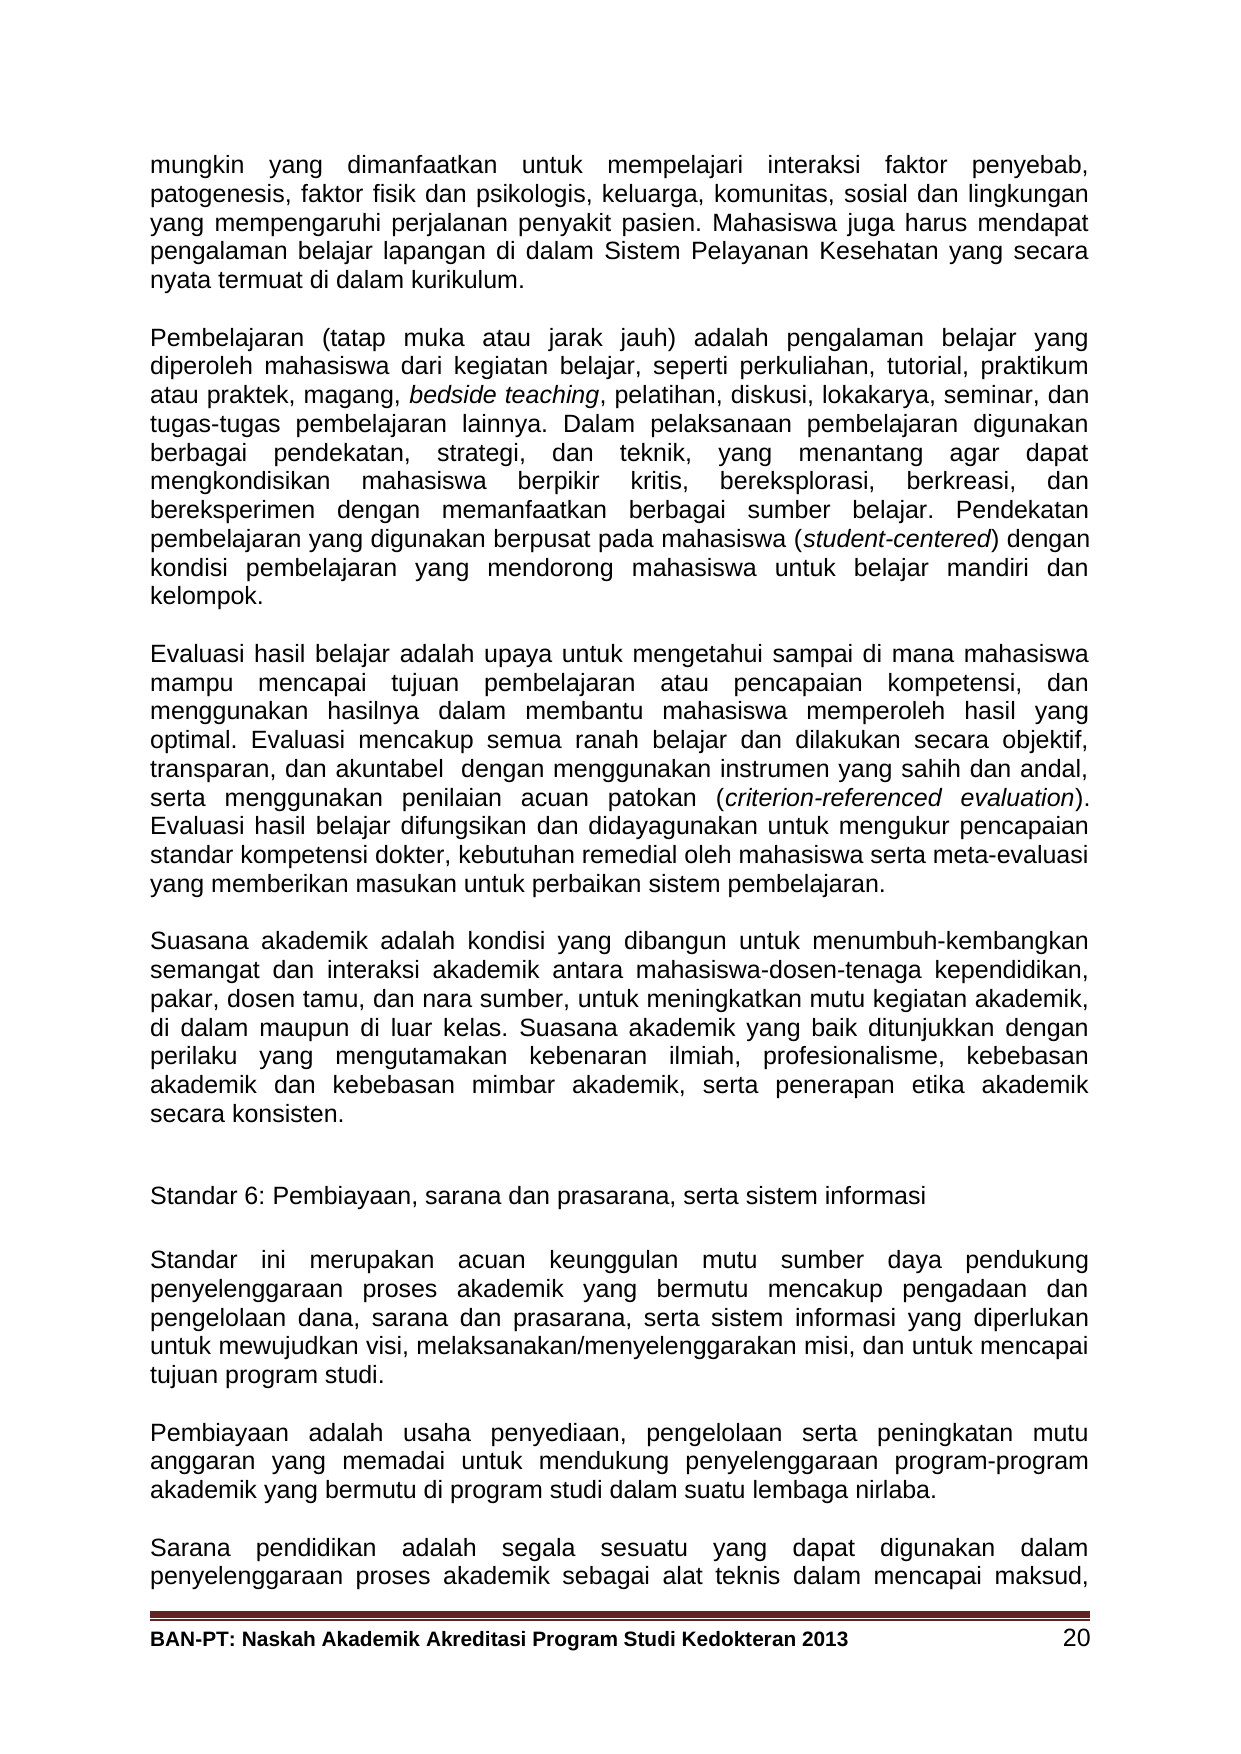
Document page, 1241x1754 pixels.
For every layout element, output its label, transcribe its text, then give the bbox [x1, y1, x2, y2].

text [150, 150, 1090, 294]
text Pembelajaran (tatap muka atau jarak jauh) adalah pengalaman belajar yang diperoleh mahasiswa dari kegiatan belajar, seperti perkuliahan, tutorial, praktikum atau praktek, magang, bedside teaching, pelatihan, diskusi, lokakarya, seminar, dan tugas-tugas pembelajaran lainnya. Dalam pelaksanaan pembelajaran digunakan berbagai pendekatan, strategi, dan teknik, yang menantang agar dapat mengkondisikan mahasiswa berpikir kritis, bereksplorasi, berkreasi, dan bereksperimen dengan memanfaatkan berbagai sumber belajar. Pendekatan pembelajaran yang digunakan berpusat pada mahasiswa (student-centered) dengan kondisi pembelajaran yang mendorong mahasiswa untuk belajar mandiri dan kelompok. [150, 322, 1090, 610]
subtitle Standar 6: Pembiayaan, sarana dan prasarana, serta sistem informasi [150, 1181, 1090, 1210]
text Pembiayaan adalah usaha penyediaan, pengelolaan serta peningkatan mutu anggaran yang memadai untuk mendukung penyelenggaraan program-program akademik yang bermutu di program studi dalam suatu lembaga nirlaba. [150, 1417, 1090, 1504]
text Suasana akademik adalah kondisi yang dibangun untuk menumbuh-kembangkan semangat dan interaksi akademik antara mahasiswa-dosen-tenaga kependidikan, pakar, dosen tamu, dan nara sumber, untuk meningkatkan mutu kegiatan akademik, di dalam maupun di luar kelas. Suasana akademik yang baik ditunjukkan dengan perilaku yang mengutamakan kebenaran ilmiah, profesionalisme, kebebasan akademik dan kebebasan mimbar akademik, serta penerapan etika akademik secara konsisten. [150, 926, 1090, 1127]
text Evaluasi hasil belajar adalah upaya untuk mengetahui sampai di mana mahasiswa mampu mencapai tujuan pembelajaran atau pencapaian kompetensi, dan menggunakan hasilnya dalam membantu mahasiswa memperoleh hasil yang optimal. Evaluasi mencakup semua ranah belajar dan dilakukan secara objektif, transparan, dan akuntabel dengan menggunakan instrumen yang sahih dan andal, serta menggunakan penilaian acuan patokan (criterion-referenced evaluation). Evaluasi hasil belajar difungsikan dan didayagunakan untuk mengukur pencapaian standar kompetensi dokter, kebutuhan remedial oleh mahasiswa serta meta-evaluasi yang memberikan masukan untuk perbaikan sistem pembelajaran. [150, 639, 1090, 897]
text Standar ini merupakan acuan keunggulan mutu sumber daya pendukung penyelenggaraan proses akademik yang bermutu mencakup pengadaan dan pengelolaan dana, sarana dan prasarana, serta sistem informasi yang diperlukan untuk mewujudkan visi, melaksanakan/menyelenggarakan misi, dan untuk mencapai tujuan program studi. [150, 1245, 1090, 1389]
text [150, 1532, 1090, 1590]
